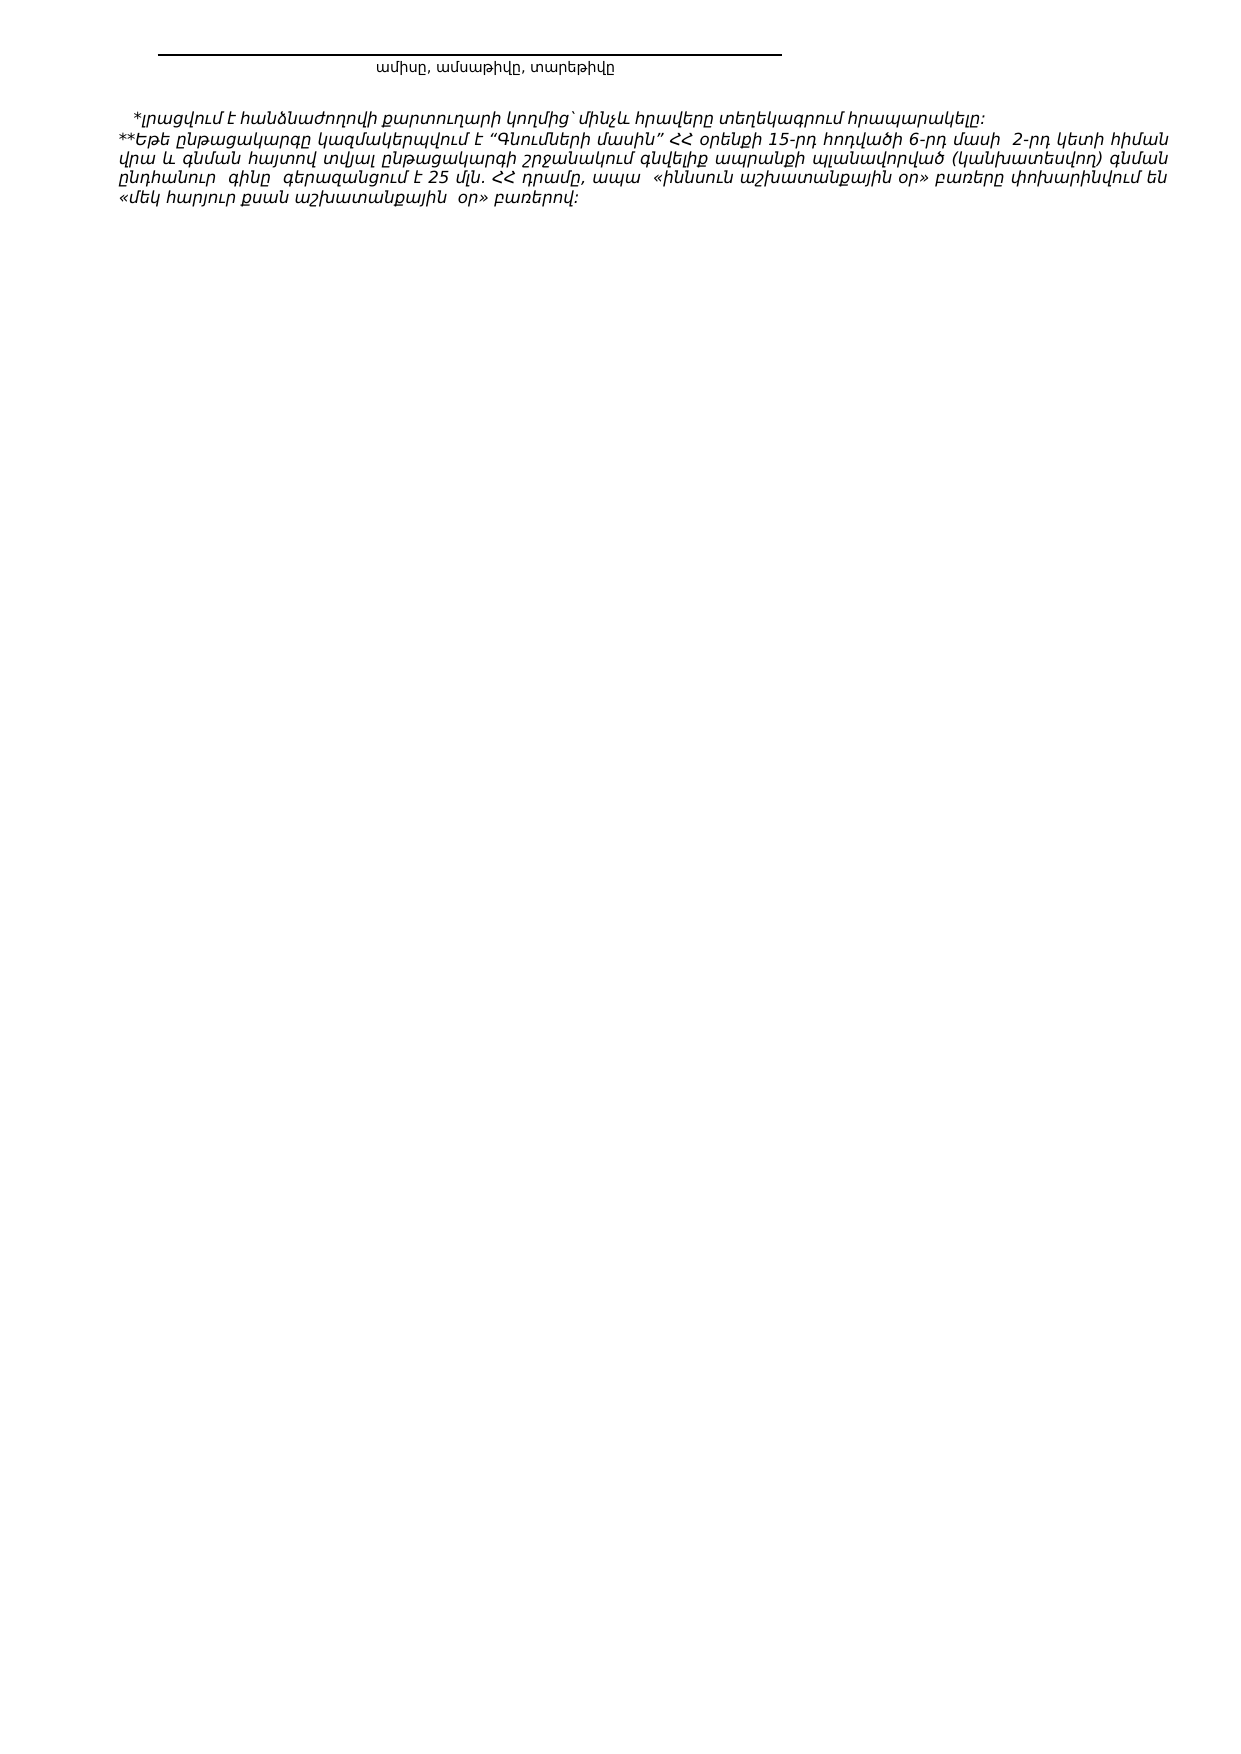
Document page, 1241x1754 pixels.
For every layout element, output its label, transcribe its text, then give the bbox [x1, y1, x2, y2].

text *լրացվում է հանձնաժողովի քարտուղարի կողմից` մինչև հրավերը տեղեկագրում հրապարակելը: [118, 107, 1171, 129]
text ամիսը, ամսաթիվը, տարեթիվը [118, 58, 1171, 87]
text **Եթե ընթացակարգը կազմակերպվում է “Գնումների մասին” ՀՀ օրենքի 15-րդ հոդվածի 6-րդ մասի 2-րդ կետի հիման վրա և գնման հայտով տվյալ ընթացակարգի շրջանակում գնվելիք ապրանքի պլանավորված (կանխատեսվող) գնման ընդհանուր գինը գերազանցում է 25 մլն. ՀՀ դրամը, ապա «իննսուն աշխատանքային օր» բառերը փոխարինվում են «մեկ հարյուր քսան աշխատանքային օր» բառերով: [118, 129, 1171, 207]
